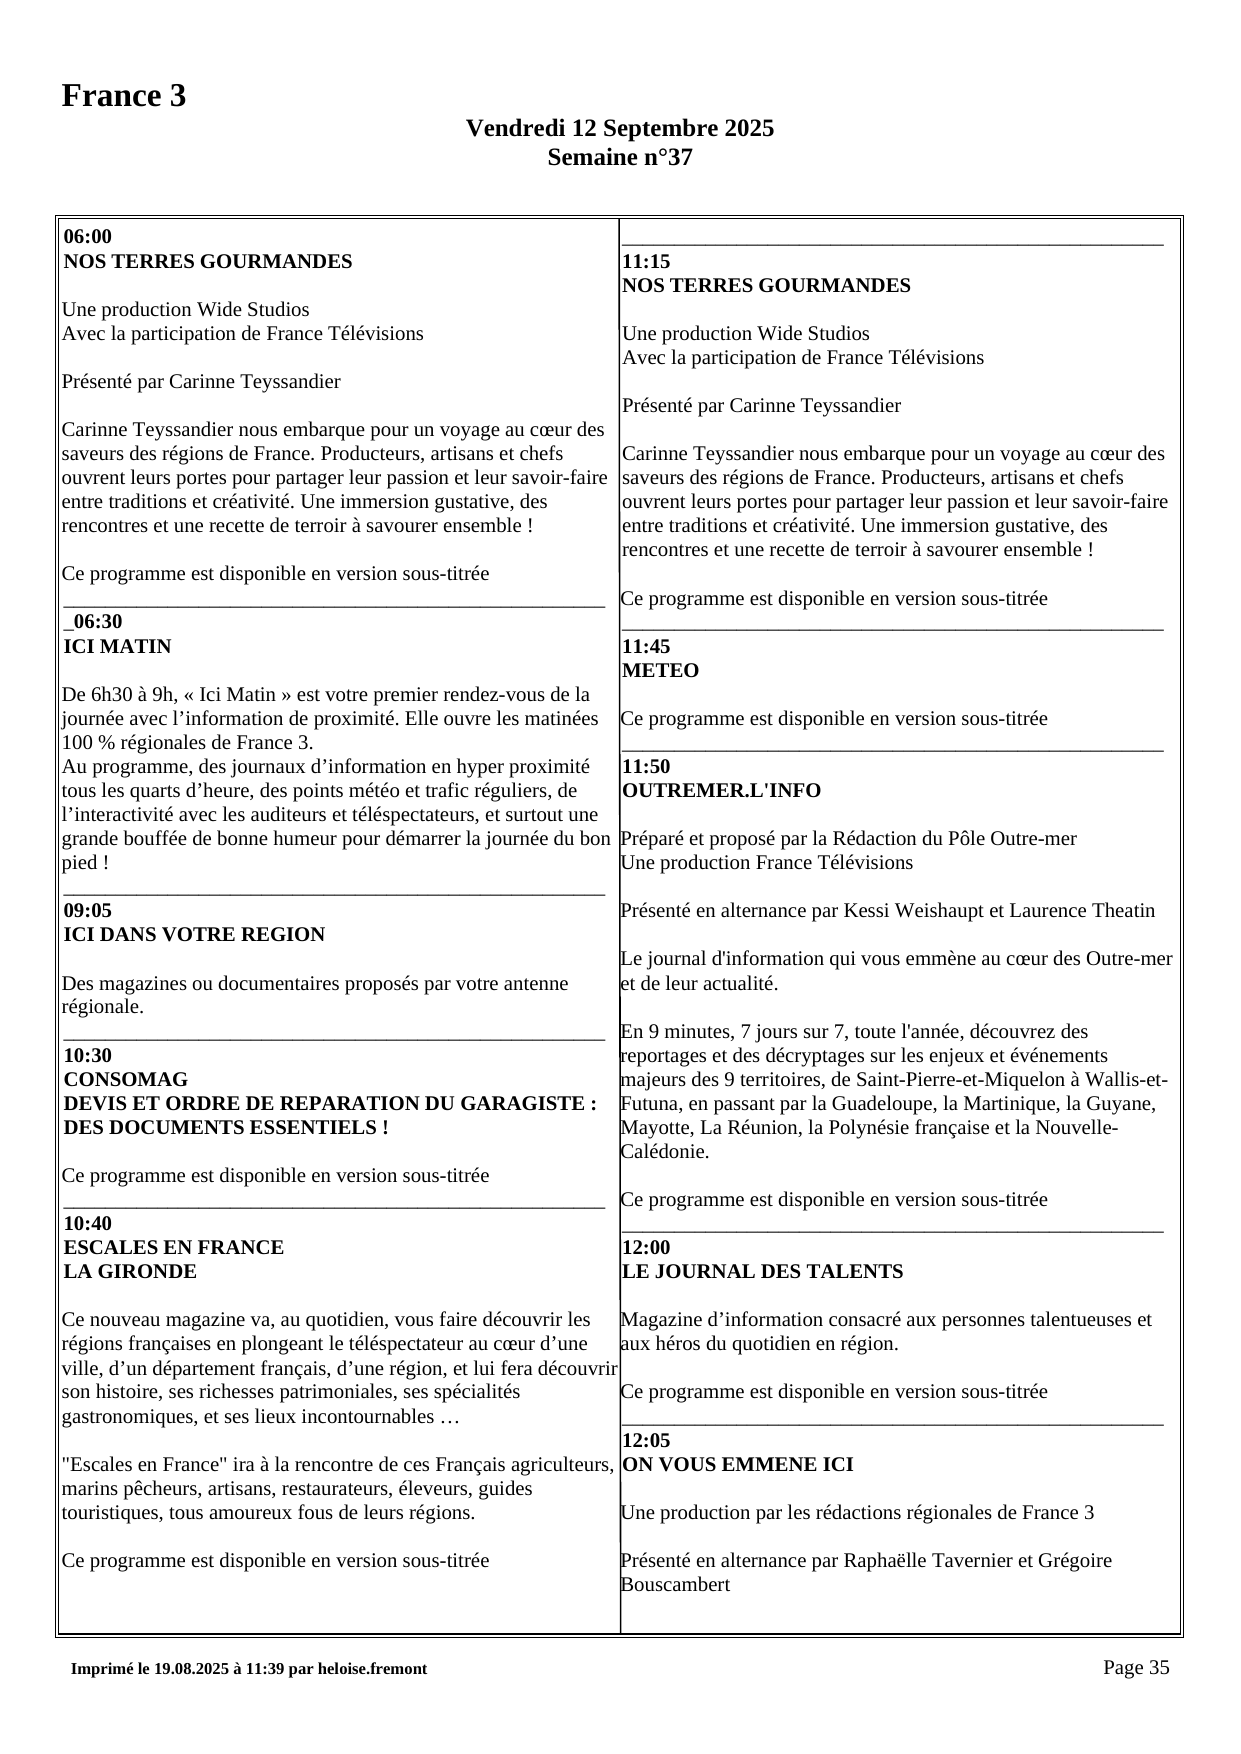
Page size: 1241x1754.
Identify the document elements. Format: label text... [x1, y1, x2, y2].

text ICI MATIN [63, 633, 620, 658]
text ____________________________________________________ [63, 1187, 620, 1211]
text ____________________________________________________ [622, 730, 1179, 754]
text 12:00 [622, 1235, 1179, 1259]
text NOS TERRES GOURMANDES [63, 248, 620, 273]
text Ce programme est disponible en version sous-titrée [620, 706, 1179, 730]
text 10:30 [63, 1043, 620, 1067]
text _____________________________________________________06:30 [63, 585, 620, 633]
text 11:45 [622, 633, 1179, 658]
text 10:40 [63, 1211, 620, 1235]
text Ce programme est disponible en version sous-titrée [61, 1163, 620, 1187]
text ON VOUS EMMENE ICI [622, 1452, 1179, 1476]
text Ce programme est disponible en version sous-titrée [61, 1548, 620, 1572]
text OUTREMER.L'INFO [622, 778, 1179, 802]
text ____________________________________________________ [622, 1403, 1179, 1428]
text Ce programme est disponible en version sous-titrée [61, 561, 620, 585]
text ESCALES EN FRANCE [63, 1235, 620, 1259]
text 06:00 [63, 224, 620, 248]
text 09:05 [63, 898, 620, 922]
text Une production Wide Studios [622, 321, 1179, 345]
text Ce programme est disponible en version sous-titrée [620, 1379, 1179, 1403]
text 11:15 [622, 248, 1179, 273]
text Présenté par Carinne Teyssandier [622, 393, 1179, 417]
text Ce programme est disponible en version sous-titrée [620, 1187, 1179, 1211]
text DEVIS ET ORDRE DE REPARATION DU GARAGISTE : DES DOCUMENTS ESSENTIELS ! [63, 1091, 620, 1139]
text Des magazines ou documentaires proposés par votre antenne régionale. [61, 946, 620, 1018]
text Carinne Teyssandier nous embarque pour un voyage au cœur des saveurs des régions de France. Producteurs, artisans et chefs ouvrent leurs portes pour partager leur passion et leur savoir-faire entre traditions et créativité. Une immersion gustative, des rencontres et une recette de terroir à savourer ensemble ! [622, 441, 1179, 561]
text ____________________________________________________ [622, 609, 1179, 633]
text Ce nouveau magazine va, au quotidien, vous faire découvrir les régions françaises en plongeant le téléspectateur au cœur d’une ville, d’un département français, d’une région, et lui fera découvrir son histoire, ses richesses patrimoniales, ses spécialités gastronomiques, et ses lieux incontournables … "Escales en France" ira à la rencontre de ces Français agriculteurs, marins pêcheurs, artisans, restaurateurs, éleveurs, guides touristiques, tous amoureux fous de leurs régions. [61, 1283, 620, 1524]
text LE JOURNAL DES TALENTS [622, 1259, 1179, 1283]
text METEO [622, 658, 1179, 682]
text 11:50 [622, 754, 1179, 778]
text ICI DANS VOTRE REGION [63, 922, 620, 946]
text CONSOMAG [63, 1067, 620, 1091]
text ____________________________________________________ [622, 224, 1179, 248]
text De 6h30 à 9h, « Ici Matin » est votre premier rendez-vous de la journée avec l’information de proximité. Elle ouvre les matinées 100 % régionales de France 3. Au programme, des journaux d’information en hyper proximité tous les quarts d’heure, des points météo et trafic réguliers, de l’interactivité avec les auditeurs et téléspectateurs, et surtout une grande bouffée de bonne humeur pour démarrer la journée du bon pied ! [61, 658, 620, 874]
text NOS TERRES GOURMANDES [622, 273, 1179, 297]
text ____________________________________________________ [63, 874, 620, 898]
text ____________________________________________________ [622, 1211, 1179, 1235]
text Ce programme est disponible en version sous-titrée [620, 585, 1179, 609]
text LA GIRONDE [63, 1259, 620, 1283]
text ____________________________________________________ [63, 1018, 620, 1043]
text Avec la participation de France Télévisions [622, 345, 1179, 369]
text Préparé et proposé par la Rédaction du Pôle Outre-mer Une production France Télévisions Présenté en alternance par Kessi Weishaupt et Laurence Theatin Le journal d'information qui vous emmène au cœur des Outre-mer et de leur actualité. En 9 minutes, 7 jours sur 7, toute l'année, découvrez des reportages et des décryptages sur les enjeux et événements majeurs des 9 territoires, de Saint-Pierre-et-Miquelon à Wallis-et-Futuna, en passant par la Guadeloupe, la Martinique, la Guyane, Mayotte, La Réunion, la Polynésie française et la Nouvelle-Calédonie. [620, 802, 1179, 1187]
text Magazine d’information consacré aux personnes talentueuses et aux héros du quotidien en région. [620, 1283, 1179, 1355]
text Une production Wide Studios Avec la participation de France Télévisions Présenté par Carinne Teyssandier Carinne Teyssandier nous embarque pour un voyage au cœur des saveurs des régions de France. Producteurs, artisans et chefs ouvrent leurs portes pour partager leur passion et leur savoir-faire entre traditions et créativité. Une immersion gustative, des rencontres et une recette de terroir à savourer ensemble ! [61, 273, 620, 537]
text 12:05 [622, 1428, 1179, 1452]
